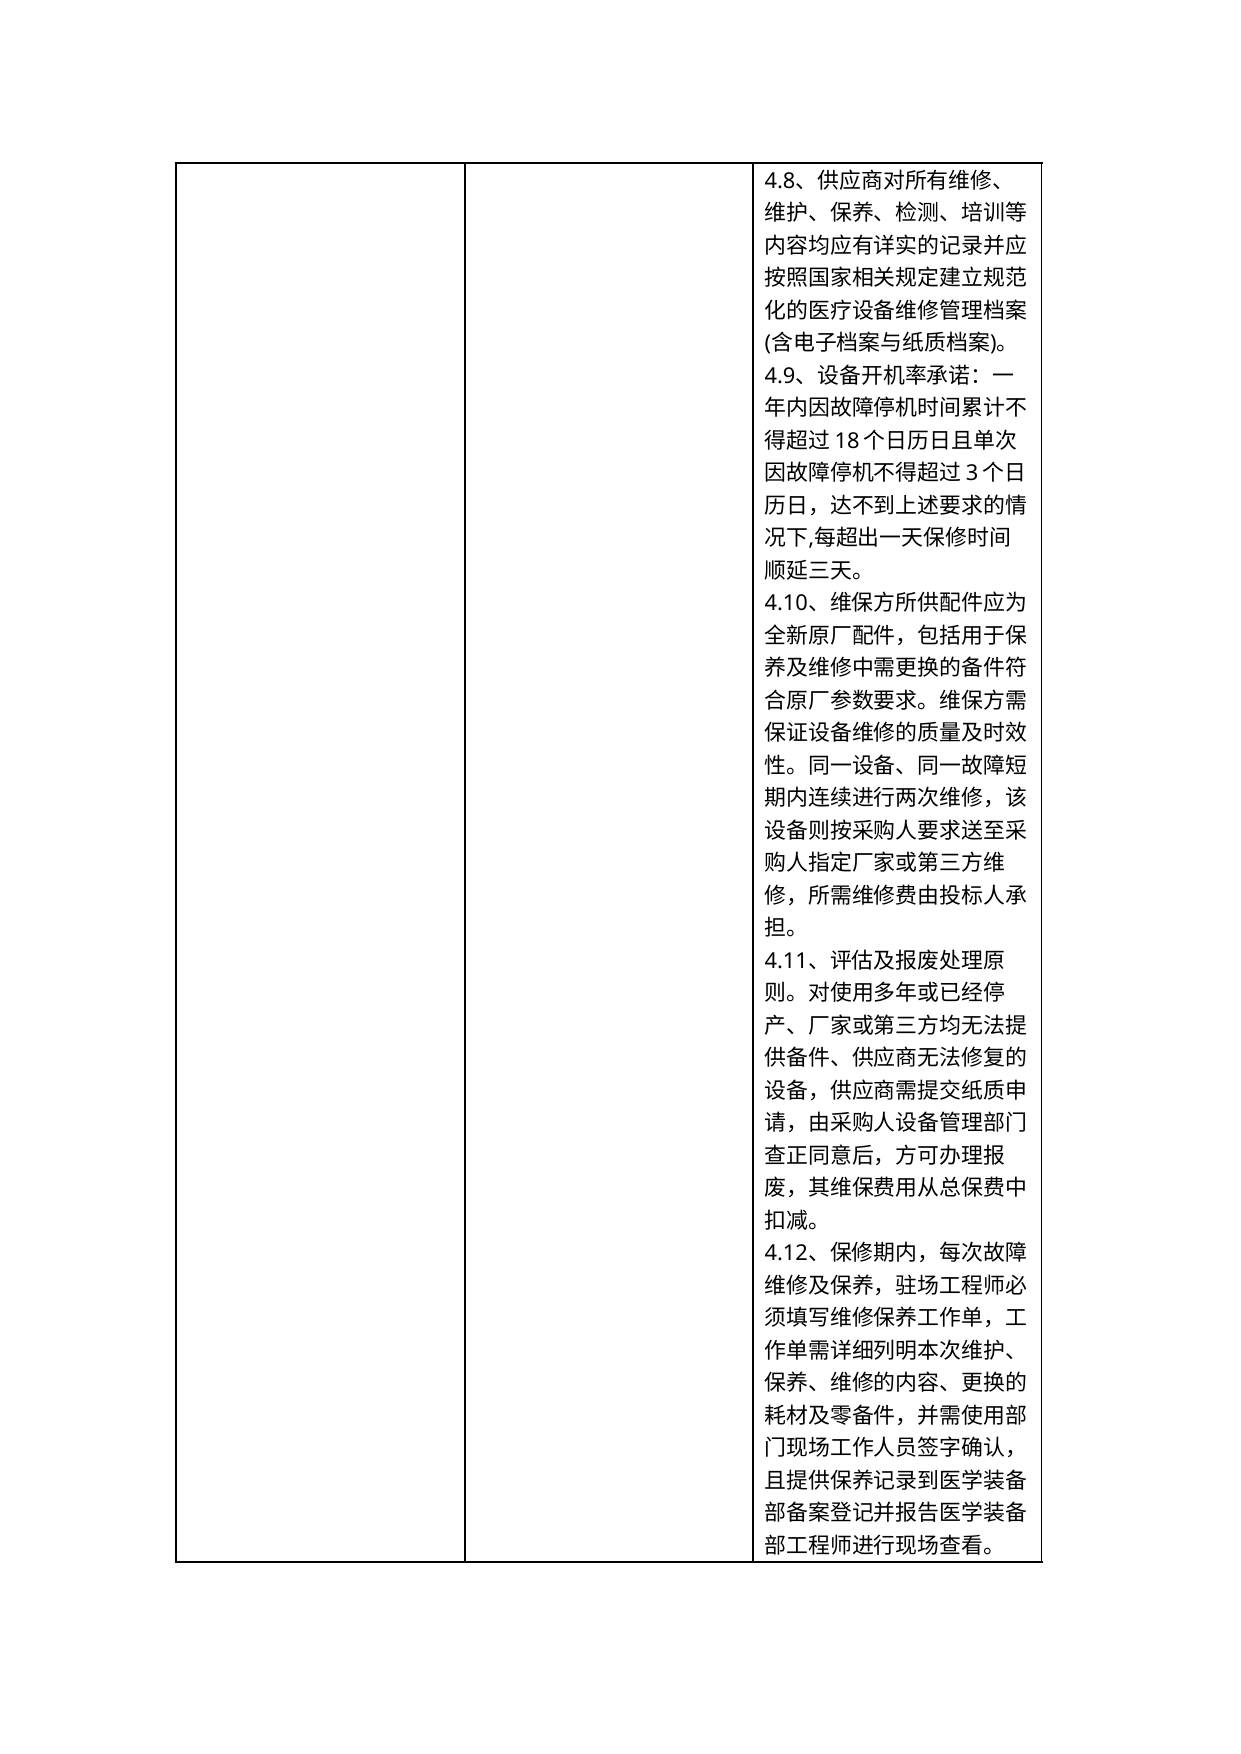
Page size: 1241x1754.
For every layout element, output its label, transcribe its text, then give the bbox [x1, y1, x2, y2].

table_cell 1 [466, 164, 752, 1561]
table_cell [754, 164, 1041, 1561]
table_cell [177, 164, 464, 1561]
